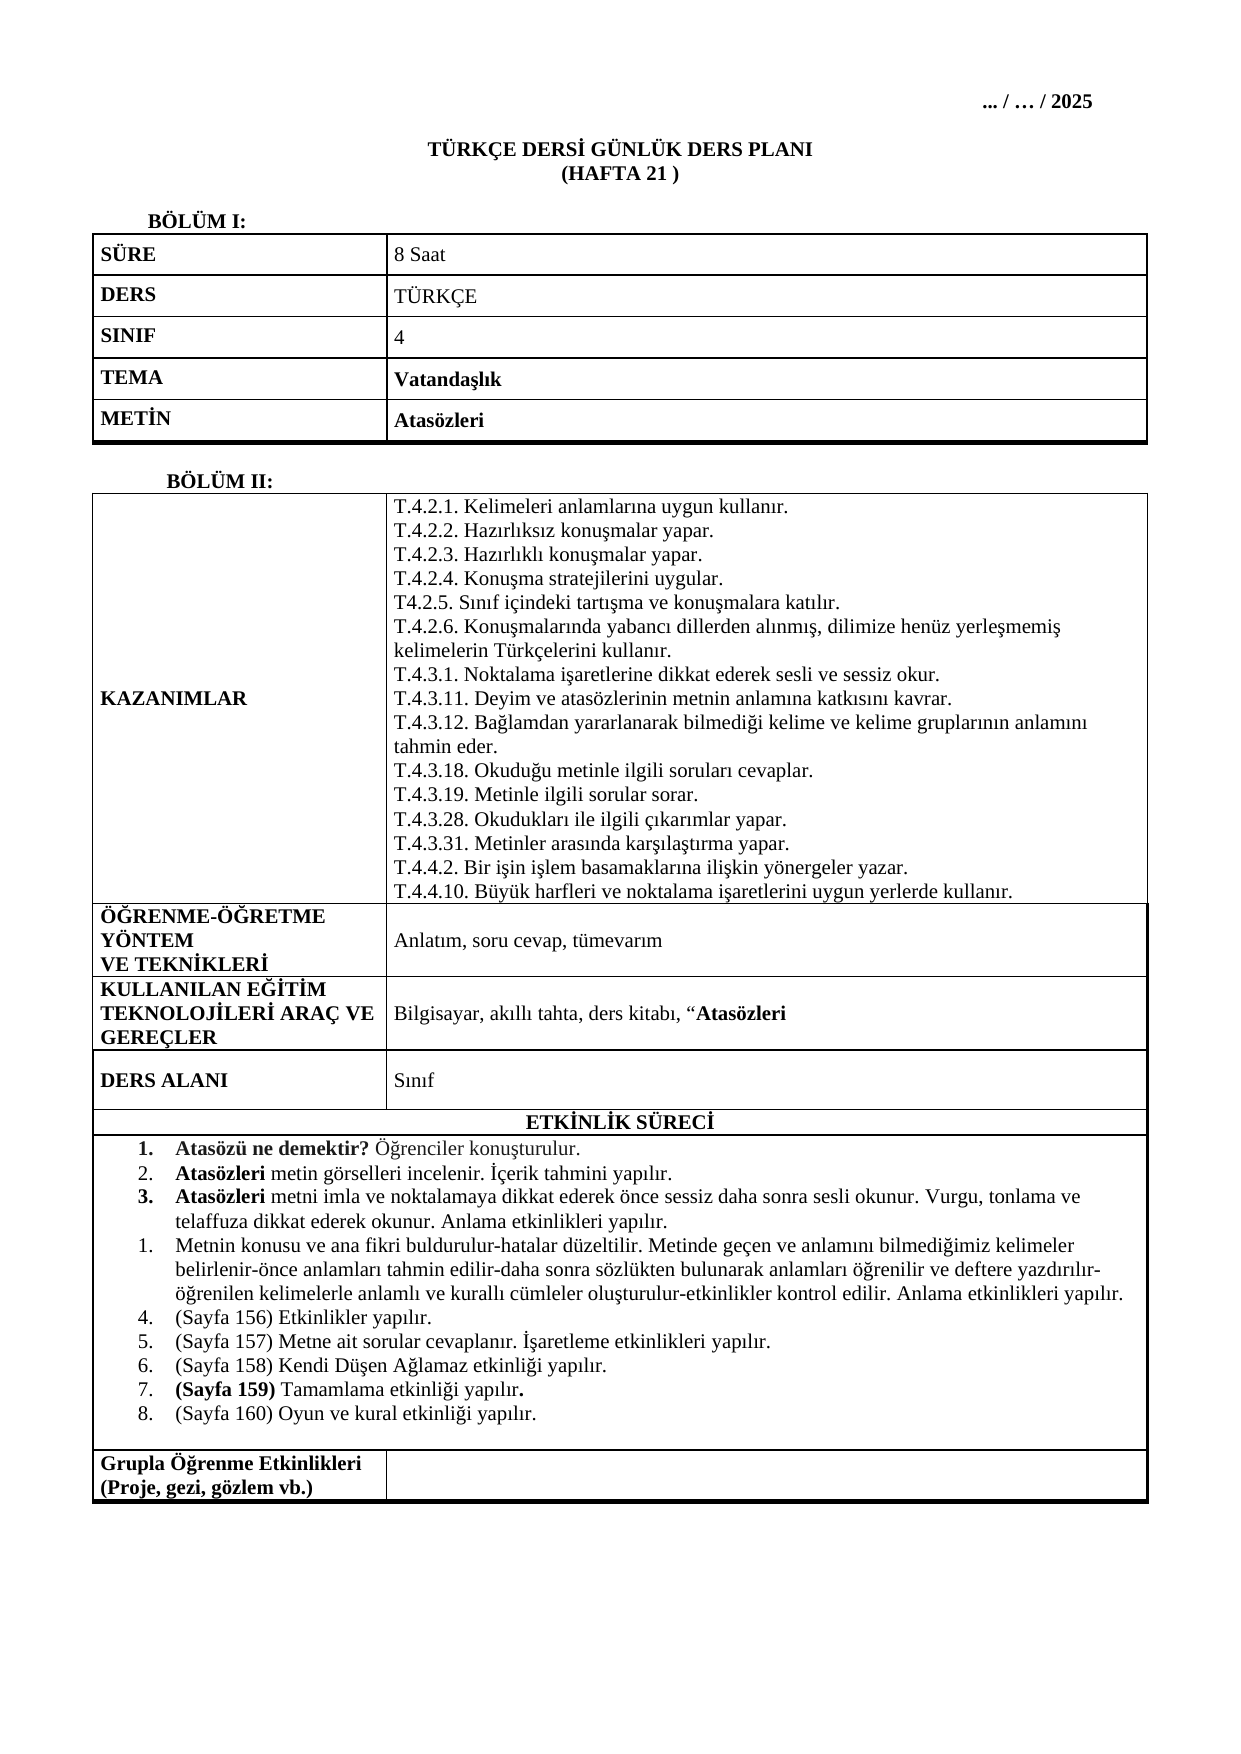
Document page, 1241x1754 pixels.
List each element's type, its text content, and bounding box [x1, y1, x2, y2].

text BÖLÜM II: [148, 468, 1092, 493]
table_cell Vatandaşlık [388, 359, 1146, 398]
text (HAFTA 21 ) [148, 161, 1092, 185]
table_cell SINIF [94, 317, 386, 357]
table_cell TÜRKÇE [388, 276, 1146, 316]
table_header SÜRE [94, 235, 386, 274]
table_cell METİN [94, 400, 386, 440]
table_cell DERS [94, 276, 386, 316]
text BÖLÜM I: [148, 209, 1092, 233]
table_cell Atasözleri [388, 400, 1146, 440]
table_cell TEMA [94, 359, 386, 398]
table_cell Atasözü ne demektir? Öğrenciler konuşturulur. Atasözleri metin görselleri incelenir. İçerik tahmini yapılır. Atasözleri metni imla ve noktalamaya dikkat ederek önce sessiz daha sonra sesli okunur. Vurgu, tonlama ve telaffuza dikkat ederek okunur. Anlama etkinlikleri yapılır. Metnin konusu ve ana fikri buldurulur-hatalar düzeltilir. Metinde geçen ve anlamını bilmediğimiz kelimeler belirlenir-önce anlamları tahmin edilir-daha sonra sözlükten bulunarak anlamları öğrenilir ve deftere yazdırılır-öğrenilen kelimelerle anlamlı ve kurallı cümleler oluşturulur-etkinlikler kontrol edilir. Anlama etkinlikleri yapılır. (Sayfa 156) Etkinlikler yapılır. (Sayfa 157) Metne ait sorular cevaplanır. İşaretleme etkinlikleri yapılır. (Sayfa 158) Kendi Düşen Ağlamaz etkinliği yapılır. (Sayfa 159) Tamamlama etkinliği yapılır. (Sayfa 160) Oyun ve kural etkinliği yapılır. [94, 1136, 1146, 1449]
table_cell ÖĞRENME-ÖĞRETME YÖNTEM VE TEKNİKLERİ [93, 904, 386, 976]
table_cell [387, 1451, 1146, 1499]
table_cell Grupla Öğrenme Etkinlikleri (Proje, gezi, gözlem vb.) [94, 1451, 386, 1499]
table_cell Anlatım, soru cevap, tümevarım [387, 904, 1146, 976]
table_cell Sınıf [387, 1051, 1146, 1109]
table_header 8 Saat [388, 235, 1146, 274]
text TÜRKÇE DERSİ GÜNLÜK DERS PLANI [148, 137, 1092, 161]
table_cell Bilgisayar, akıllı tahta, ders kitabı, “Atasözleri [387, 977, 1146, 1049]
table_header T.4.2.1. Kelimeleri anlamlarına uygun kullanır. T.4.2.2. Hazırlıksız konuşmalar yapar. T.4.2.3. Hazırlıklı konuşmalar yapar. T.4.2.4. Konuşma stratejilerini uygular. T4.2.5. Sınıf içindeki tartışma ve konuşmalara katılır. T.4.2.6. Konuşmalarında yabancı dillerden alınmış, dilimize henüz yerleşmemiş kelimelerin Türkçelerini kullanır. T.4.3.1. Noktalama işaretlerine dikkat ederek sesli ve sessiz okur. T.4.3.11. Deyim ve atasözlerinin metnin anlamına katkısını kavrar. T.4.3.12. Bağlamdan yararlanarak bilmediği kelime ve kelime gruplarının anlamını tahmin eder. T.4.3.18. Okuduğu metinle ilgili soruları cevaplar. T.4.3.19. Metinle ilgili sorular sorar. T.4.3.28. Okudukları ile ilgili çıkarımlar yapar. T.4.3.31. Metinler arasında karşılaştırma yapar. T.4.4.2. Bir işin işlem basamaklarına ilişkin yönergeler yazar. T.4.4.10. Büyük harfleri ve noktalama işaretlerini uygun yerlerde kullanır. [387, 494, 1147, 903]
table_cell 4 [388, 317, 1146, 357]
table_cell ETKİNLİK SÜRECİ [94, 1110, 1146, 1134]
table_header KAZANIMLAR [93, 494, 386, 903]
table_cell DERS ALANI [94, 1051, 386, 1109]
text ... / … / 2025 [148, 89, 1092, 113]
table_cell KULLANILAN EĞİTİM TEKNOLOJİLERİ ARAÇ VE GEREÇLER [93, 977, 386, 1049]
